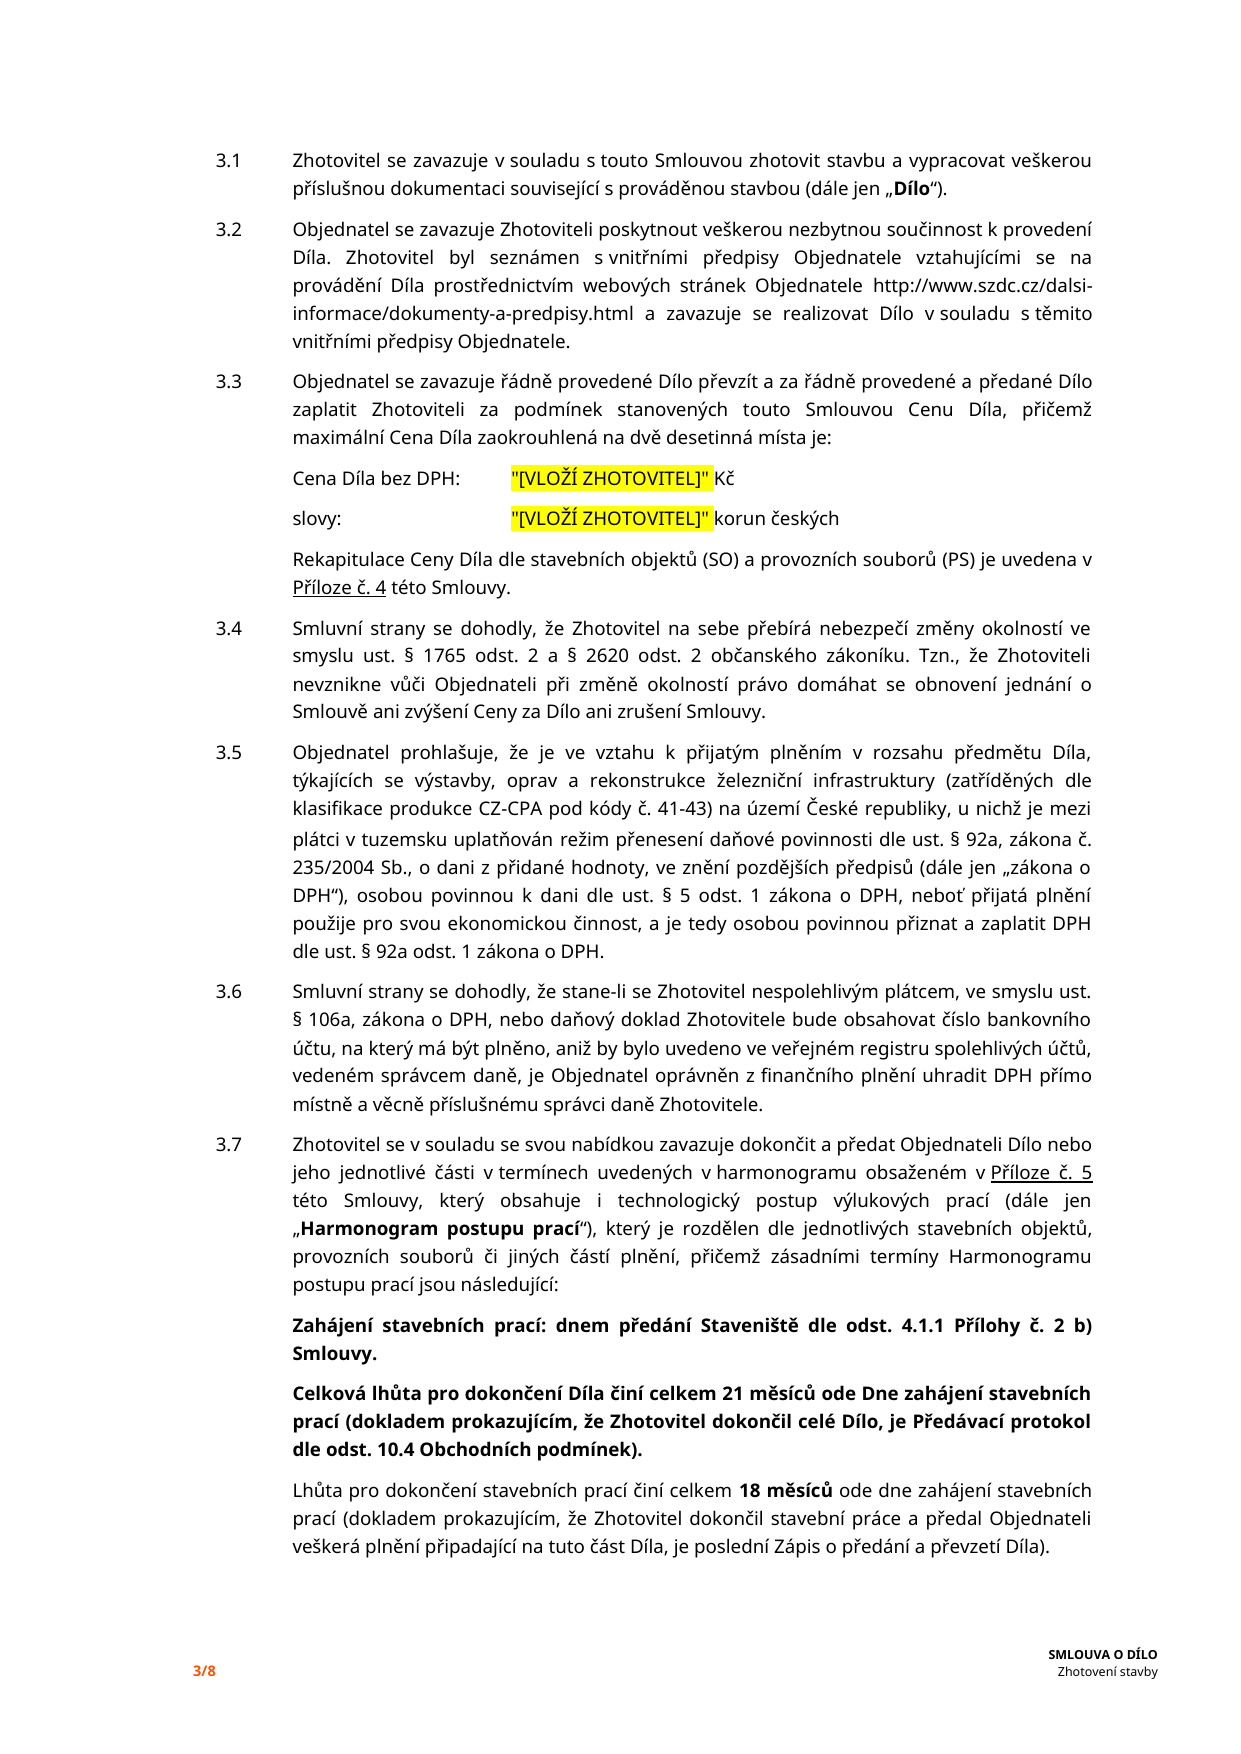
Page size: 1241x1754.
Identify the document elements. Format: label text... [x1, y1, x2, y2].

text Objednatel se zavazuje Zhotoviteli poskytnout veškerou nezbytnou součinnost k provedení Díla. Zhotovitel byl seznámen s vnitřními předpisy Objednatele vztahujícími se na provádění Díla prostřednictvím webových stránek Objednatele http://www.szdc.cz/dalsi-informace/dokumenty-a-predpisy.html a zavazuje se realizovat Dílo v souladu s těmito vnitřními předpisy Objednatele. [216, 216, 1093, 354]
text slovy: korun českých [714, 506, 1093, 531]
text Rekapitulace Ceny Díla dle stavebních objektů (SO) a provozních souborů (PS) je uvedena v Příloze č. 4 této Smlouvy. [292, 546, 1093, 600]
text Cena Díla bez DPH: Kč [714, 465, 1093, 491]
text Objednatel se zavazuje řádně provedené Dílo převzít a za řádně provedené a předané Dílo zaplatit Zhotoviteli za podmínek stanovených touto Smlouvou Cenu Díla, přičemž maximální Cena Díla zaokrouhlená na dvě desetinná místa je: [216, 369, 1093, 450]
text Smluvní strany se dohodly, že stane-li se Zhotovitel nespolehlivým plátcem, ve smyslu ust. § 106a, zákona o DPH, nebo daňový doklad Zhotovitele bude obsahovat číslo bankovního účtu, na který má být plněno, aniž by bylo uvedeno ve veřejném registru spolehlivých účtů, vedeném správcem daně, je Objednatel oprávněn z finančního plnění uhradit DPH přímo místně a věcně příslušnému správci daně Zhotovitele. [216, 979, 1093, 1116]
text slovy: korun českých [292, 506, 511, 531]
text Zahájení stavebních prací: dnem předání Staveniště dle odst. 4.1.1 Přílohy č. 2 b) Smlouvy. [292, 1312, 1093, 1366]
text Zhotovitel se v souladu se svou nabídkou zavazuje dokončit a předat Objednateli Dílo nebo jeho jednotlivé části v termínech uvedených v harmonogramu obsaženém v Příloze č. 5 této Smlouvy, který obsahuje i technologický postup výlukových prací (dále jen „Harmonogram postupu prací“), který je rozdělen dle jednotlivých stavebních objektů, provozních souborů či jiných částí plnění, přičemž zásadními termíny Harmonogramu postupu prací jsou následující: [216, 1131, 1093, 1297]
text Zhotovitel se zavazuje v souladu s touto Smlouvou zhotovit stavbu a vypracovat veškerou příslušnou dokumentaci související s prováděnou stavbou (dále jen „Dílo“). [216, 147, 1093, 201]
text Lhůta pro dokončení stavebních prací činí celkem 18 měsíců ode dne zahájení stavebních prací (dokladem prokazujícím, že Zhotovitel dokončil stavební práce a předal Objednateli veškerá plnění připadající na tuto část Díla, je poslední Zápis o předání a převzetí Díla). [292, 1477, 1093, 1559]
text Celková lhůta pro dokončení Díla činí celkem 21 měsíců ode Dne zahájení stavebních prací (dokladem prokazujícím, že Zhotovitel dokončil celé Dílo, je Předávací protokol dle odst. 10.4 Obchodních podmínek). [292, 1381, 1093, 1462]
text Smluvní strany se dohodly, že Zhotovitel na sebe přebírá nebezpečí změny okolností ve smyslu ust. § 1765 odst. 2 a § 2620 odst. 2 občanského zákoníku. Tzn., že Zhotoviteli nevznikne vůči Objednateli při změně okolností právo domáhat se obnovení jednání o Smlouvě ani zvýšení Ceny za Dílo ani zrušení Smlouvy. [216, 615, 1093, 724]
text Objednatel prohlašuje, že je ve vztahu k přijatým plněním v rozsahu předmětu Díla, týkajících se výstavby, oprav a rekonstrukce železniční infrastruktury (zatříděných dle klasifikace produkce CZ-CPA pod kódy č. 41-43) na území České republiky, u nichž je mezi plátci v tuzemsku uplatňován režim přenesení daňové povinnosti dle ust. § 92a, zákona č. 235/2004 Sb., o dani z přidané hodnoty, ve znění pozdějších předpisů (dále jen „zákona o DPH“), osobou povinnou k dani dle ust. § 5 odst. 1 zákona o DPH, neboť přijatá plnění použije pro svou ekonomickou činnost, a je tedy osobou povinnou přiznat a zaplatit DPH dle ust. § 92a odst. 1 zákona o DPH. [216, 739, 1093, 964]
text Cena Díla bez DPH: Kč [292, 465, 511, 491]
